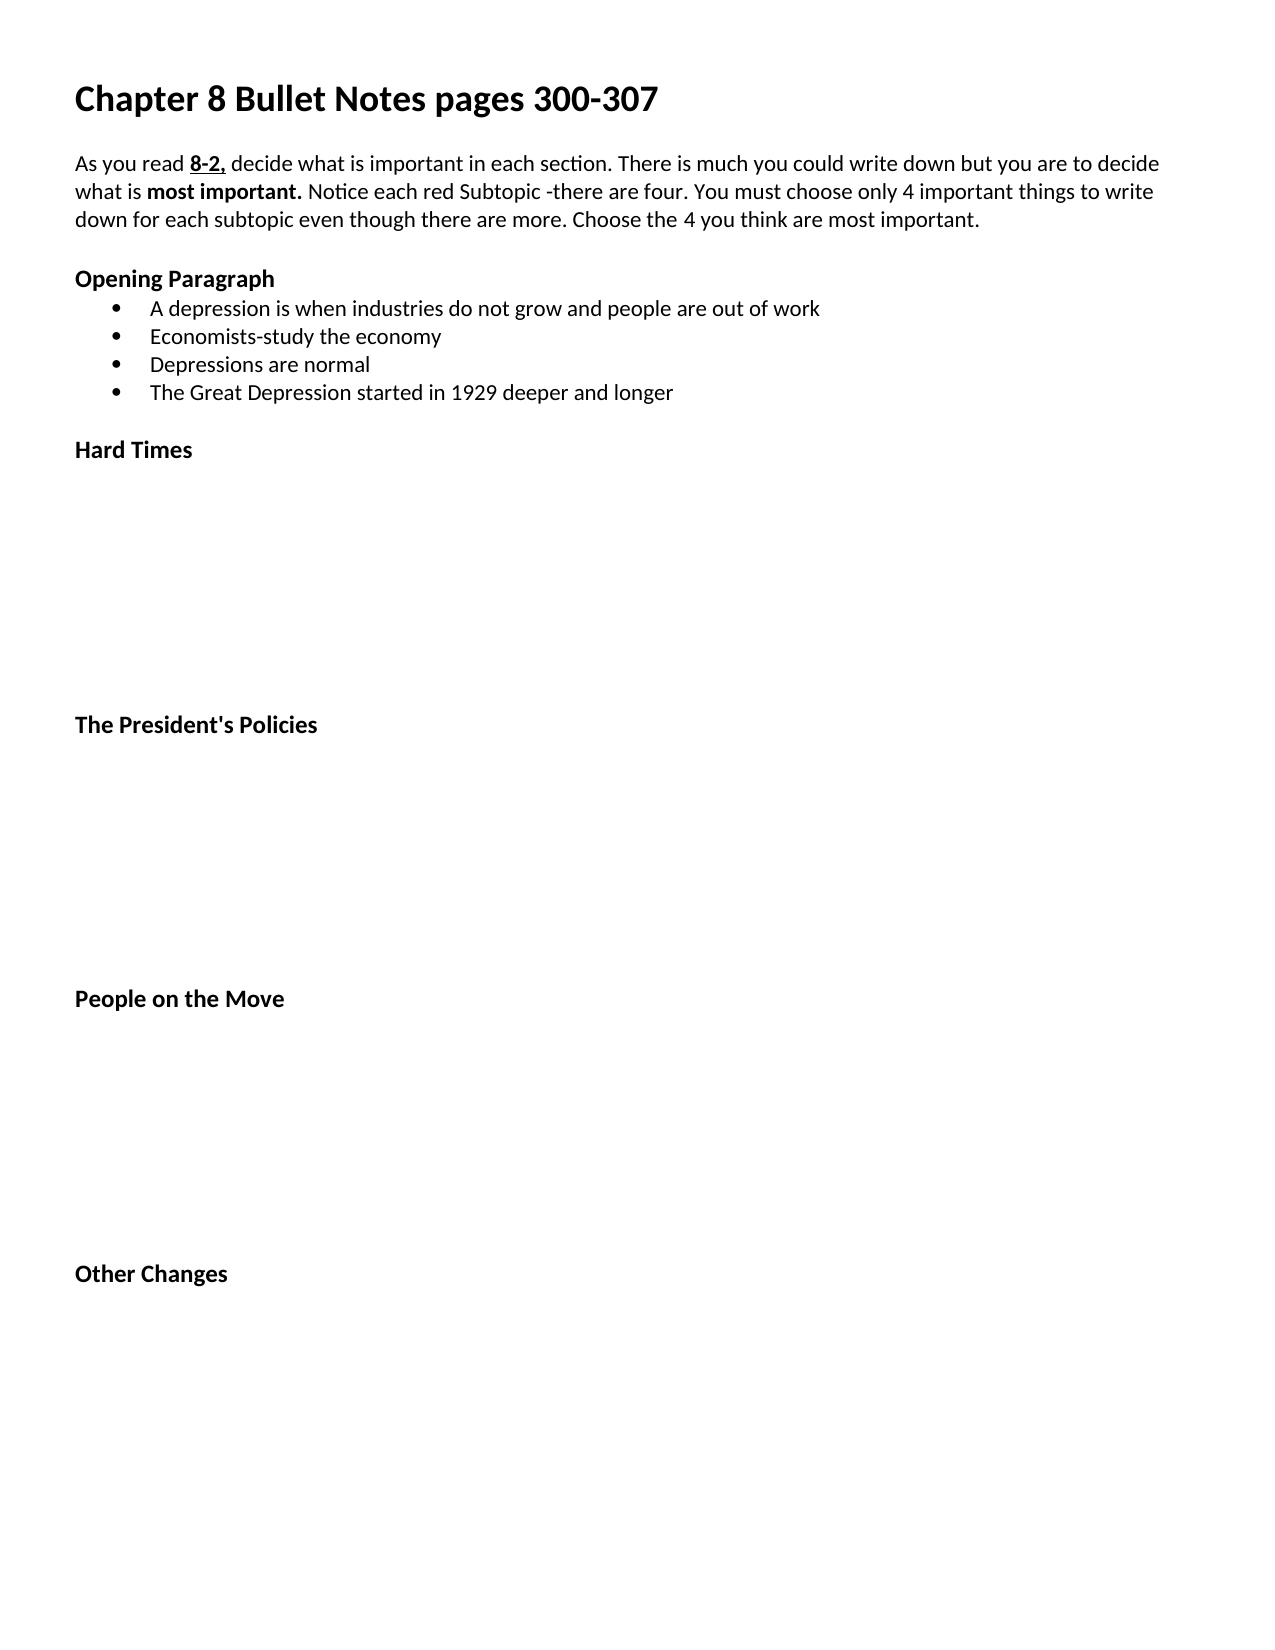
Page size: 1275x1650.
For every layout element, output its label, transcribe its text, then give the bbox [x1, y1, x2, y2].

text Hard Times [75, 434, 1200, 464]
text The President's Policies [75, 709, 1200, 739]
text As you read 8-2, decide what is important in each section. There is much you could write down but you are to decide what is most important. Notice each red Subtopic -there are four. You must choose only 4 important things to write down for each subtopic even though there are more. Choose the 4 you think are most important. [75, 149, 1200, 233]
list Depressions are normal [112, 350, 1200, 378]
text Opening Paragraph [75, 263, 1200, 294]
text Chapter 8 Bullet Notes pages 300-307 [75, 75, 1200, 121]
list Economists-study the economy [112, 322, 1200, 350]
text People on the Move [75, 983, 1200, 1014]
text Other Changes [75, 1258, 1200, 1289]
list The Great Depression started in 1929 deeper and longer [112, 378, 1200, 406]
list A depression is when industries do not grow and people are out of work [112, 294, 1200, 322]
